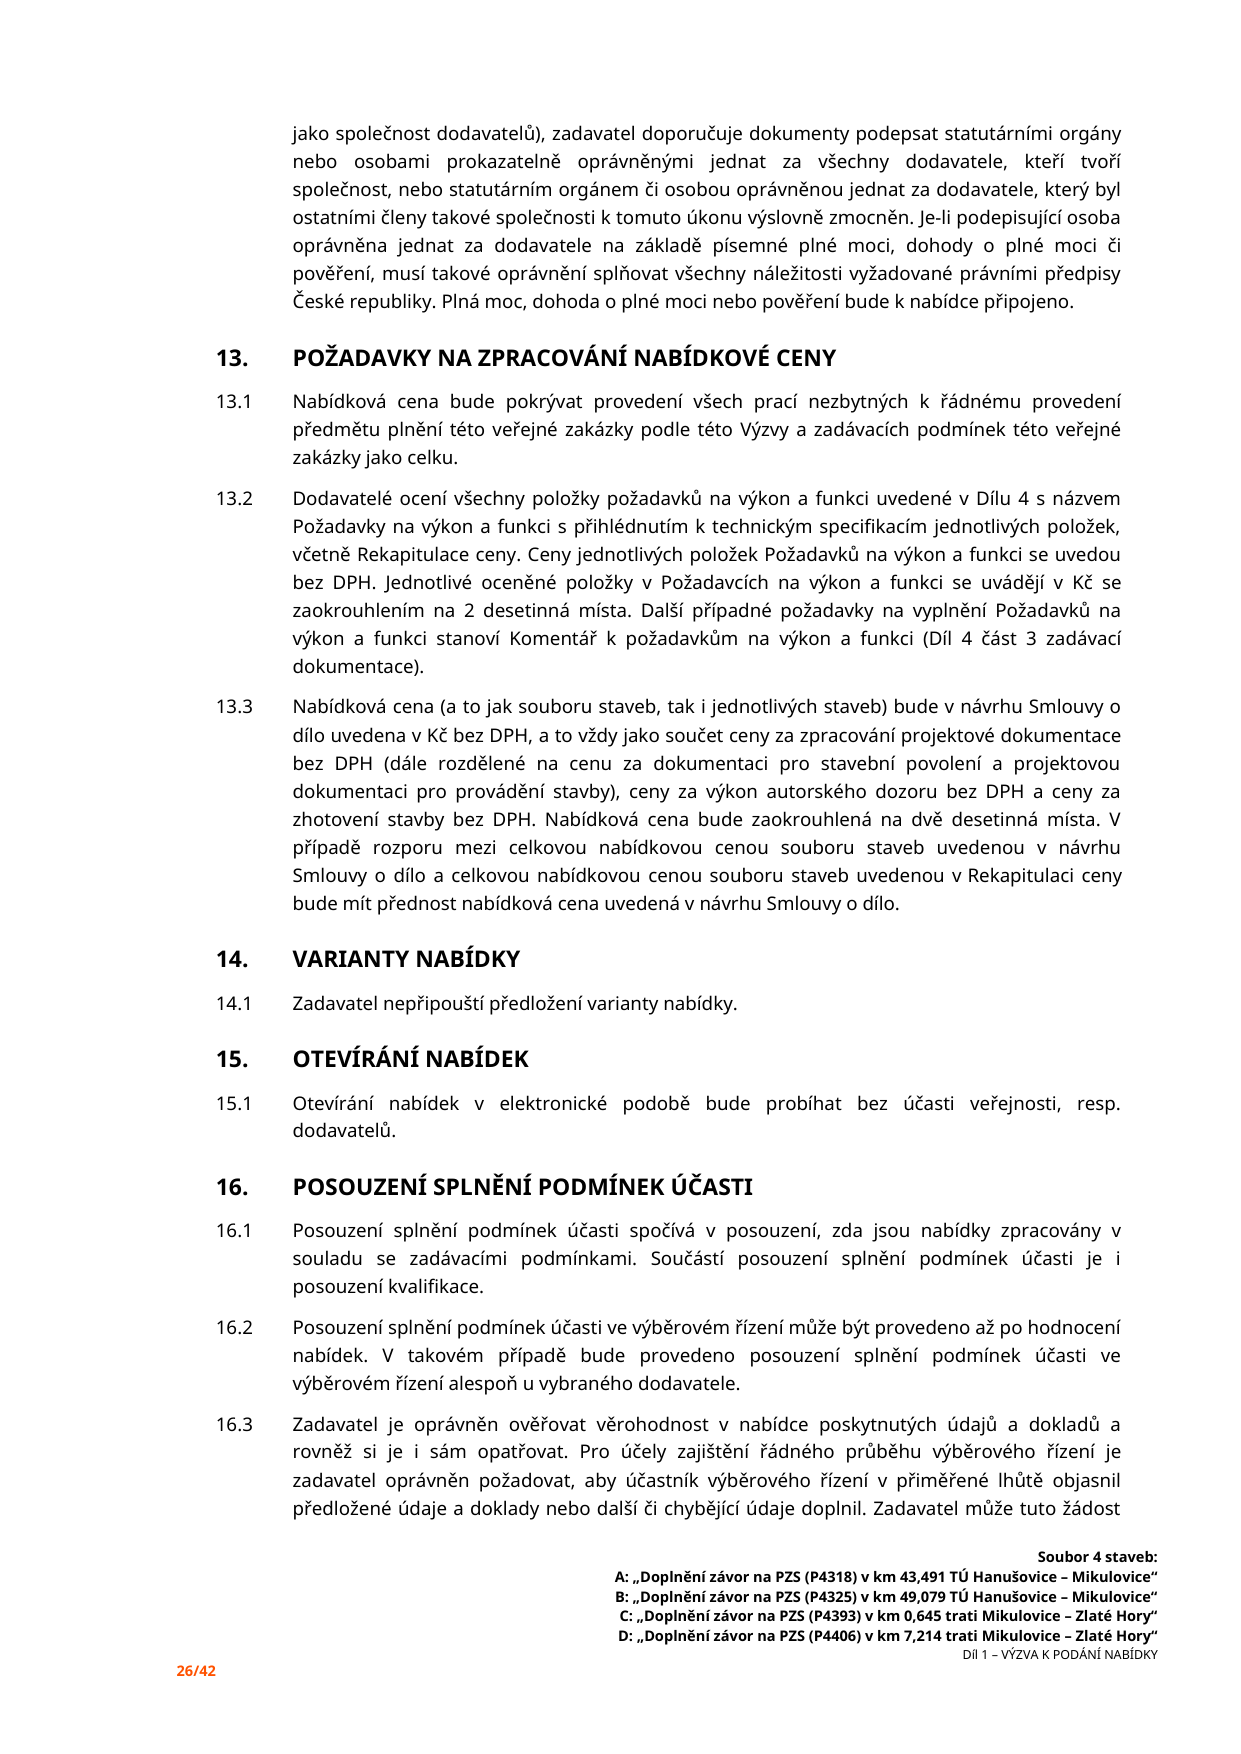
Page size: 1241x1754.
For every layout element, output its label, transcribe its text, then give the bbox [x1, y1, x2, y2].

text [216, 121, 1122, 314]
text Nabídková cena (a to jak souboru staveb, tak i jednotlivých staveb) bude v návrhu Smlouvy o dílo uvedena v Kč bez DPH, a to vždy jako součet ceny za zpracování projektové dokumentace bez DPH (dále rozdělené na cenu za dokumentaci pro stavební povolení a projektovou dokumentaci pro provádění stavby), ceny za výkon autorského dozoru bez DPH a ceny za zhotovení stavby bez DPH. Nabídková cena bude zaokrouhlená na dvě desetinná místa. V případě rozporu mezi celkovou nabídkovou cenou souboru staveb uvedenou v návrhu Smlouvy o dílo a celkovou nabídkovou cenou souboru staveb uvedenou v Rekapitulaci ceny bude mít přednost nabídková cena uvedená v návrhu Smlouvy o dílo. [216, 694, 1122, 916]
text Posouzení splnění podmínek účasti ve výběrovém řízení může být provedeno až po hodnocení nabídek. V takovém případě bude provedeno posouzení splnění podmínek účasti ve výběrovém řízení alespoň u vybraného dodavatele. [216, 1314, 1122, 1396]
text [216, 1411, 1122, 1520]
text Otevírání nabídek v elektronické podobě bude probíhat bez účasti veřejnosti, resp. dodavatelů. [216, 1090, 1122, 1143]
text Posouzení splnění podmínek účasti spočívá v posouzení, zda jsou nabídky zpracovány v souladu se zadávacími podmínkami. Součástí posouzení splnění podmínek účasti je i posouzení kvalifikace. [216, 1218, 1122, 1299]
text Nabídková cena bude pokrývat provedení všech prací nezbytných k řádnému provedení předmětu plnění této veřejné zakázky podle této Výzvy a zadávacích podmínek této veřejné zakázky jako celku. [216, 389, 1122, 470]
text POSOUZENÍ SPLNĚNÍ PODMÍNEK ÚČASTI [216, 1171, 1122, 1202]
text VARIANTY NABÍDKY [216, 943, 1122, 974]
text Zadavatel nepřipouští předložení varianty nabídky. [216, 990, 1122, 1015]
text POŽADAVKY NA ZPRACOVÁNÍ NABÍDKOVÉ CENY [216, 342, 1122, 373]
text OTEVÍRÁNÍ NABÍDEK [216, 1043, 1122, 1074]
text Dodavatelé ocení všechny položky požadavků na výkon a funkci uvedené v Dílu 4 s názvem Požadavky na výkon a funkci s přihlédnutím k technickým specifikacím jednotlivých položek, včetně Rekapitulace ceny. Ceny jednotlivých položek Požadavků na výkon a funkci se uvedou bez DPH. Jednotlivé oceněné položky v Požadavcích na výkon a funkci se uvádějí v Kč se zaokrouhlením na 2 desetinná místa. Další případné požadavky na vyplnění Požadavků na výkon a funkci stanoví Komentář k požadavkům na výkon a funkci (Díl 4 část 3 zadávací dokumentace). [216, 485, 1122, 679]
